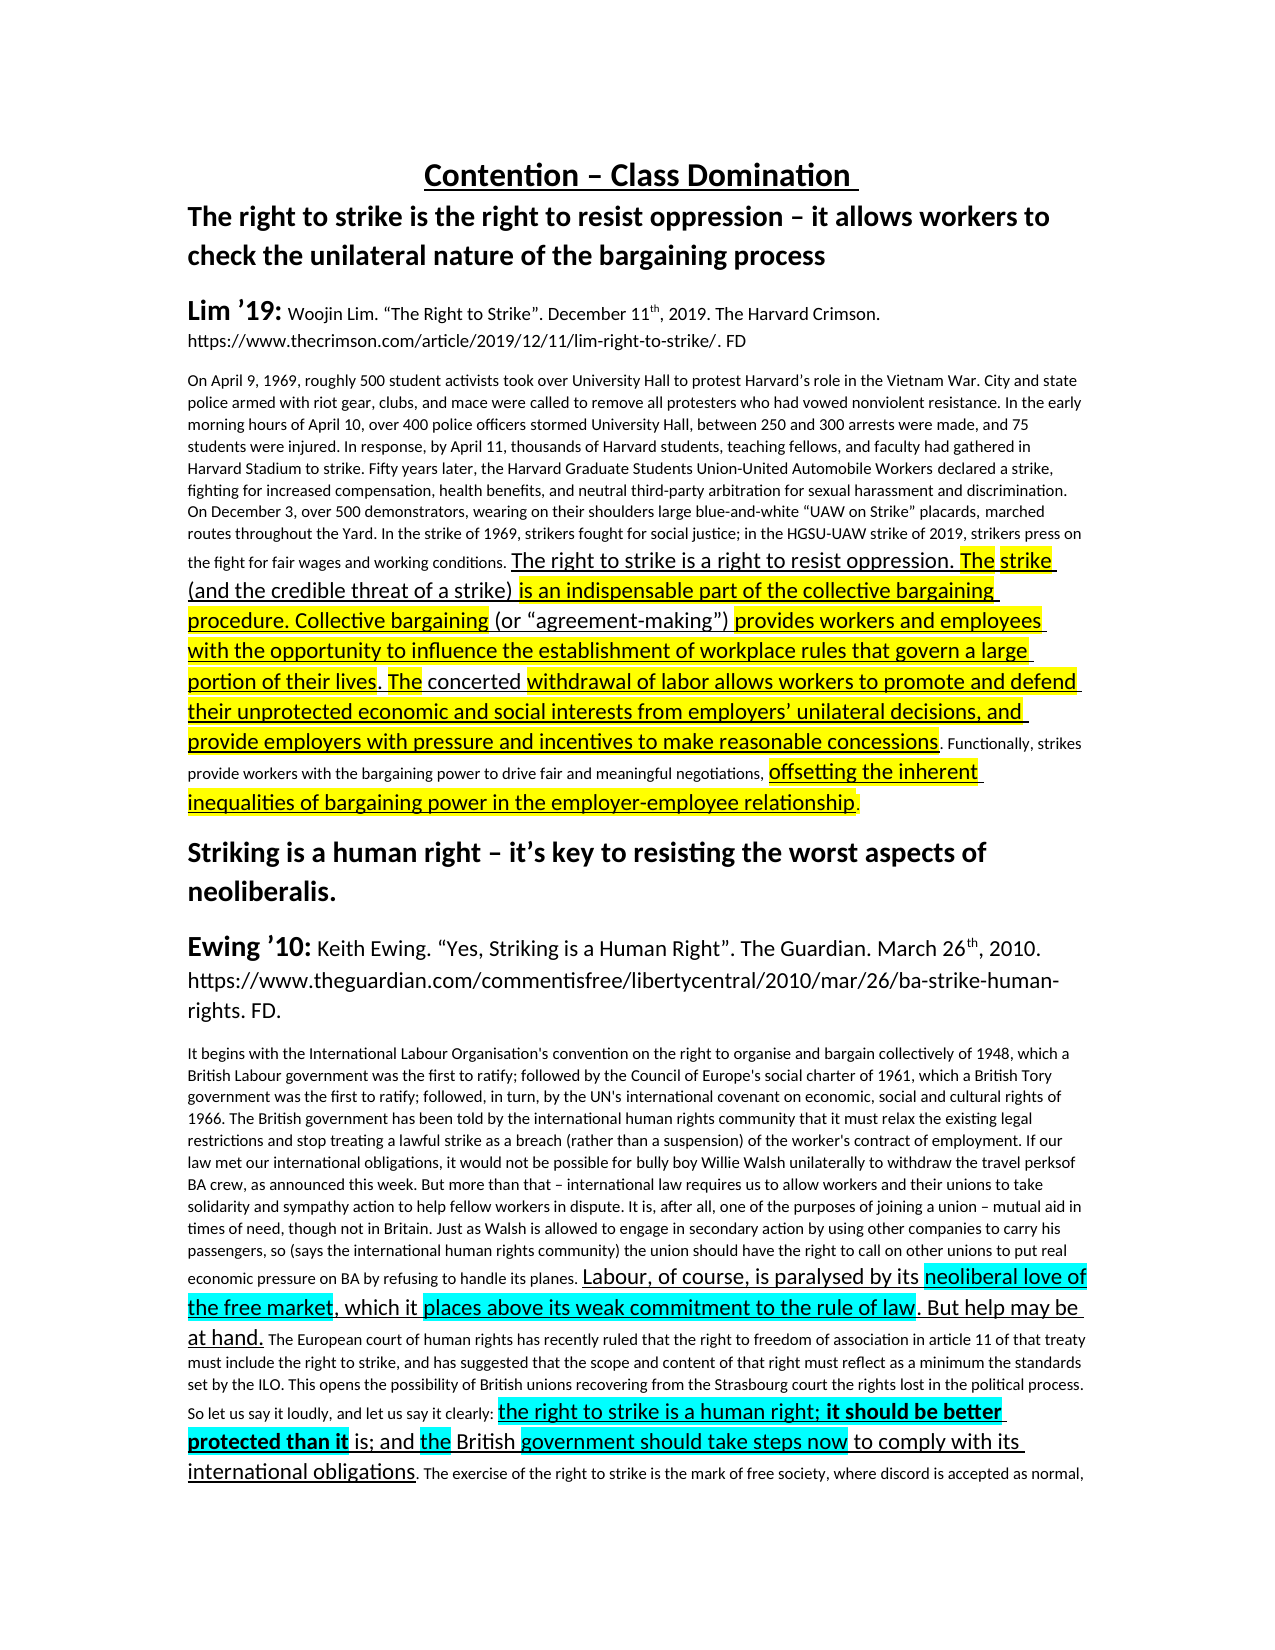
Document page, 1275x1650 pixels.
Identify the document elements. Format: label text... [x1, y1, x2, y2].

text Ewing ’10: Keith Ewing. “Yes, Striking is a Human Right”. The Guardian. March 26th, 2010. https://www.theguardian.com/commentisfree/libertycentral/2010/mar/26/ba-strike-human-rights. FD. [187, 928, 1087, 1024]
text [187, 1043, 1087, 1485]
text On April 9, 1969, roughly 500 student activists took over University Hall to protest Harvard’s role in the Vietnam War. City and state police armed with riot gear, clubs, and mace were called to remove all protesters who had vowed nonviolent resistance. In the early morning hours of April 10, over 400 police officers stormed University Hall, between 250 and 300 arrests were made, and 75 students were injured. In response, by April 11, thousands of Harvard students, teaching fellows, and faculty had gathered in Harvard Stadium to strike. Fifty years later, the Harvard Graduate Students Union-United Automobile Workers declared a strike, fighting for increased compensation, health benefits, and neutral third-party arbitration for sexual harassment and discrimination. On December 3, over 500 demonstrators, wearing on their shoulders large blue-and-white “UAW on Strike” placards, marched routes throughout the Yard. In the strike of 1969, strikers fought for social justice; in the HGSU-UAW strike of 2019, strikers press on the fight for fair wages and working conditions. The right to strike is a right to resist oppression. The strike (and the credible threat of a strike) is an indispensable part of the collective bargaining procedure. Collective bargaining (or “agreement-making”) provides workers and employees with the opportunity to influence the establishment of workplace rules that govern a large portion of their lives. The concerted withdrawal of labor allows workers to promote and defend their unprotected economic and social interests from employers’ unilateral decisions, and provide employers with pressure and incentives to make reasonable concessions. Functionally, strikes provide workers with the bargaining power to drive fair and meaningful negotiations, offsetting the inherent inequalities of bargaining power in the employer-employee relationship. [187, 370, 1087, 816]
subtitle Contention – Class Domination [187, 154, 1087, 195]
text Striking is a human right – it’s key to resisting the worst aspects of neoliberalis. [187, 834, 1087, 909]
text Lim ’19: Woojin Lim. “The Right to Strike”. December 11th, 2019. The Harvard Crimson. https://www.thecrimson.com/article/2019/12/11/lim-right-to-strike/. FD [187, 292, 1087, 352]
text The right to strike is the right to resist oppression – it allows workers to check the unilateral nature of the bargaining process [187, 198, 1087, 272]
